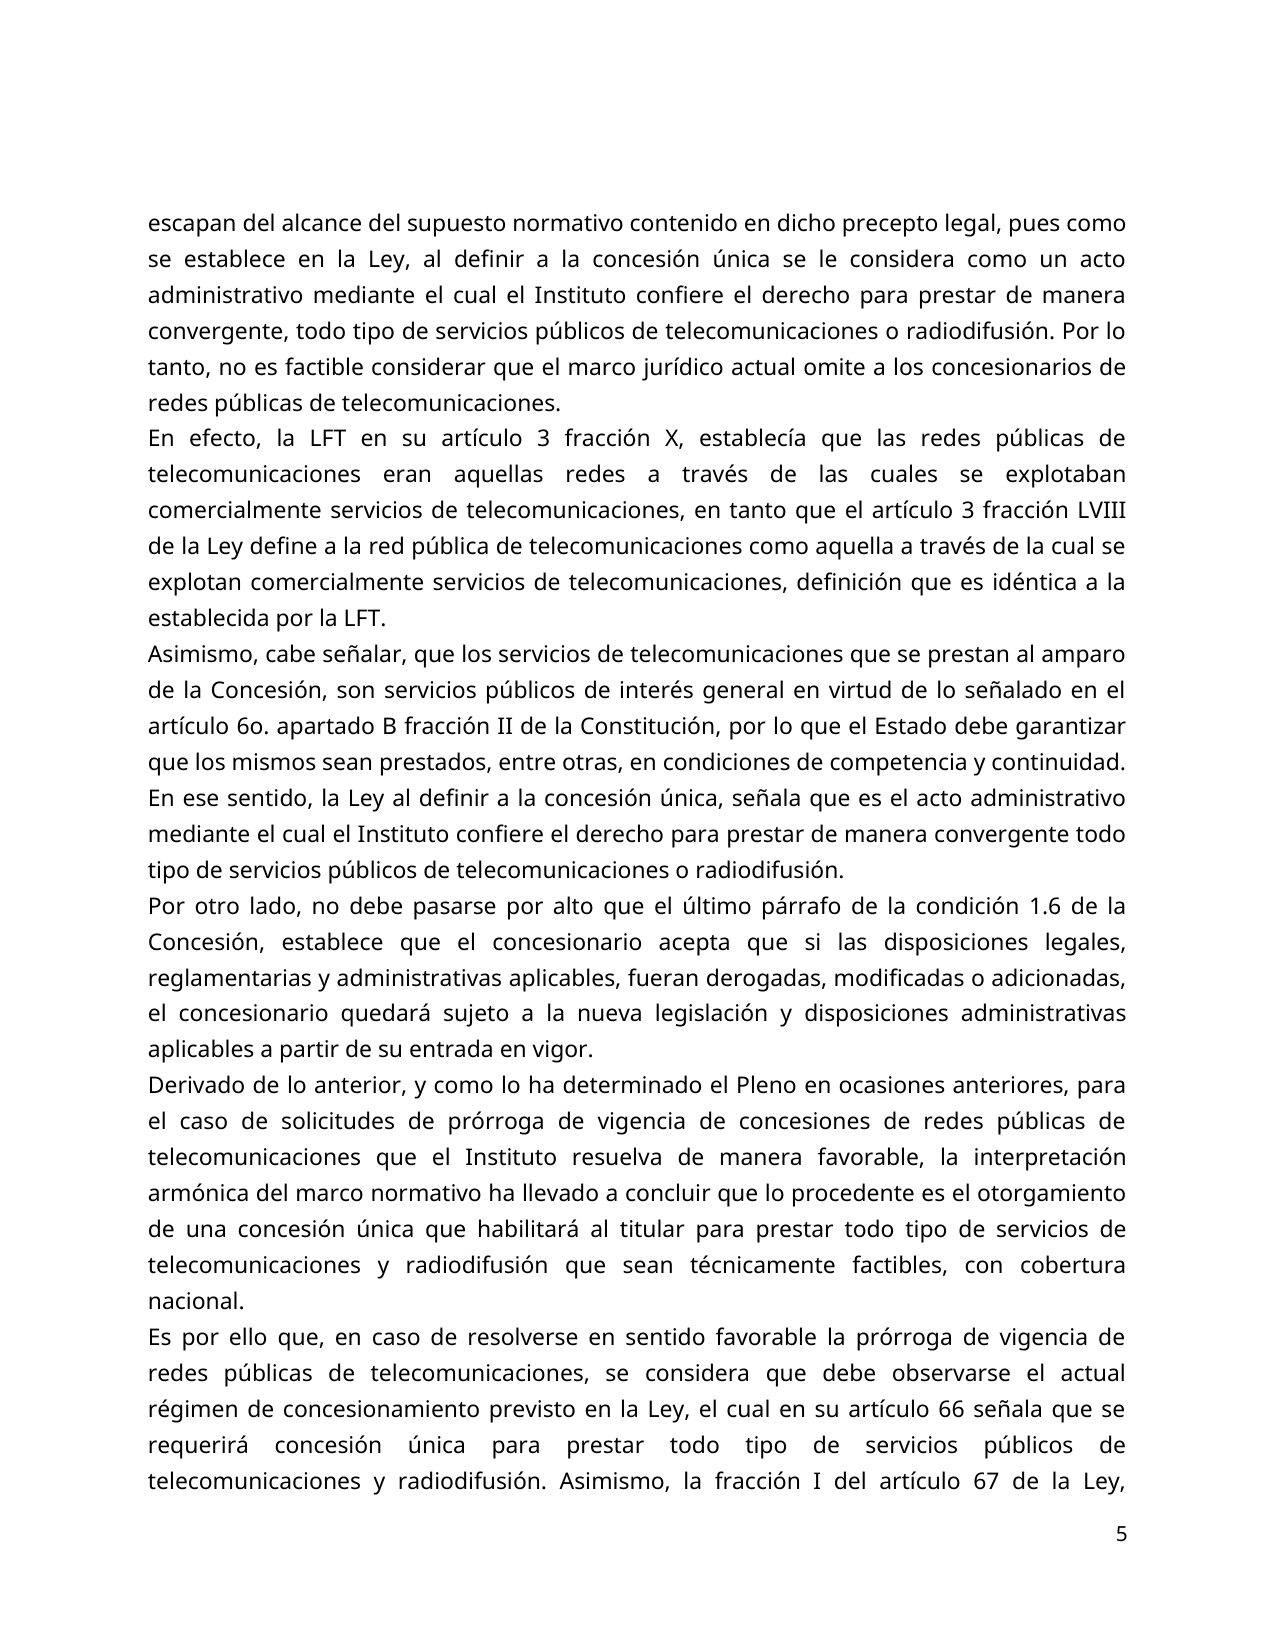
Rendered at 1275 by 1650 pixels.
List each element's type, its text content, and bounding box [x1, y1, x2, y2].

text En efecto, la LFT en su artículo 3 fracción X, establecía que las redes públicas de telecomunicaciones eran aquellas redes a través de las cuales se explotaban comercialmente servicios de telecomunicaciones, en tanto que el artículo 3 fracción LVIII de la Ley define a la red pública de telecomunicaciones como aquella a través de la cual se explotan comercialmente servicios de telecomunicaciones, definición que es idéntica a la establecida por la LFT. [148, 422, 1127, 633]
text En ese sentido, la Ley al definir a la concesión única, señala que es el acto administrativo mediante el cual el Instituto confiere el derecho para prestar de manera convergente todo tipo de servicios públicos de telecomunicaciones o radiodifusión. [148, 782, 1127, 885]
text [148, 1321, 1127, 1496]
text Asimismo, cabe señalar, que los servicios de telecomunicaciones que se prestan al amparo de la Concesión, son servicios públicos de interés general en virtud de lo señalado en el artículo 6o. apartado B fracción II de la Constitución, por lo que el Estado debe garantizar que los mismos sean prestados, entre otras, en condiciones de competencia y continuidad. [148, 638, 1127, 777]
text Por otro lado, no debe pasarse por alto que el último párrafo de la condición 1.6 de la Concesión, establece que el concesionario acepta que si las disposiciones legales, reglamentarias y administrativas aplicables, fueran derogadas, modificadas o adicionadas, el concesionario quedará sujeto a la nueva legislación y disposiciones administrativas aplicables a partir de su entrada en vigor. [148, 889, 1127, 1064]
text Derivado de lo anterior, y como lo ha determinado el Pleno en ocasiones anteriores, para el caso de solicitudes de prórroga de vigencia de concesiones de redes públicas de telecomunicaciones que el Instituto resuelva de manera favorable, la interpretación armónica del marco normativo ha llevado a concluir que lo procedente es el otorgamiento de una concesión única que habilitará al titular para prestar todo tipo de servicios de telecomunicaciones y radiodifusión que sean técnicamente factibles, con cobertura nacional. [148, 1069, 1127, 1316]
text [148, 207, 1127, 418]
